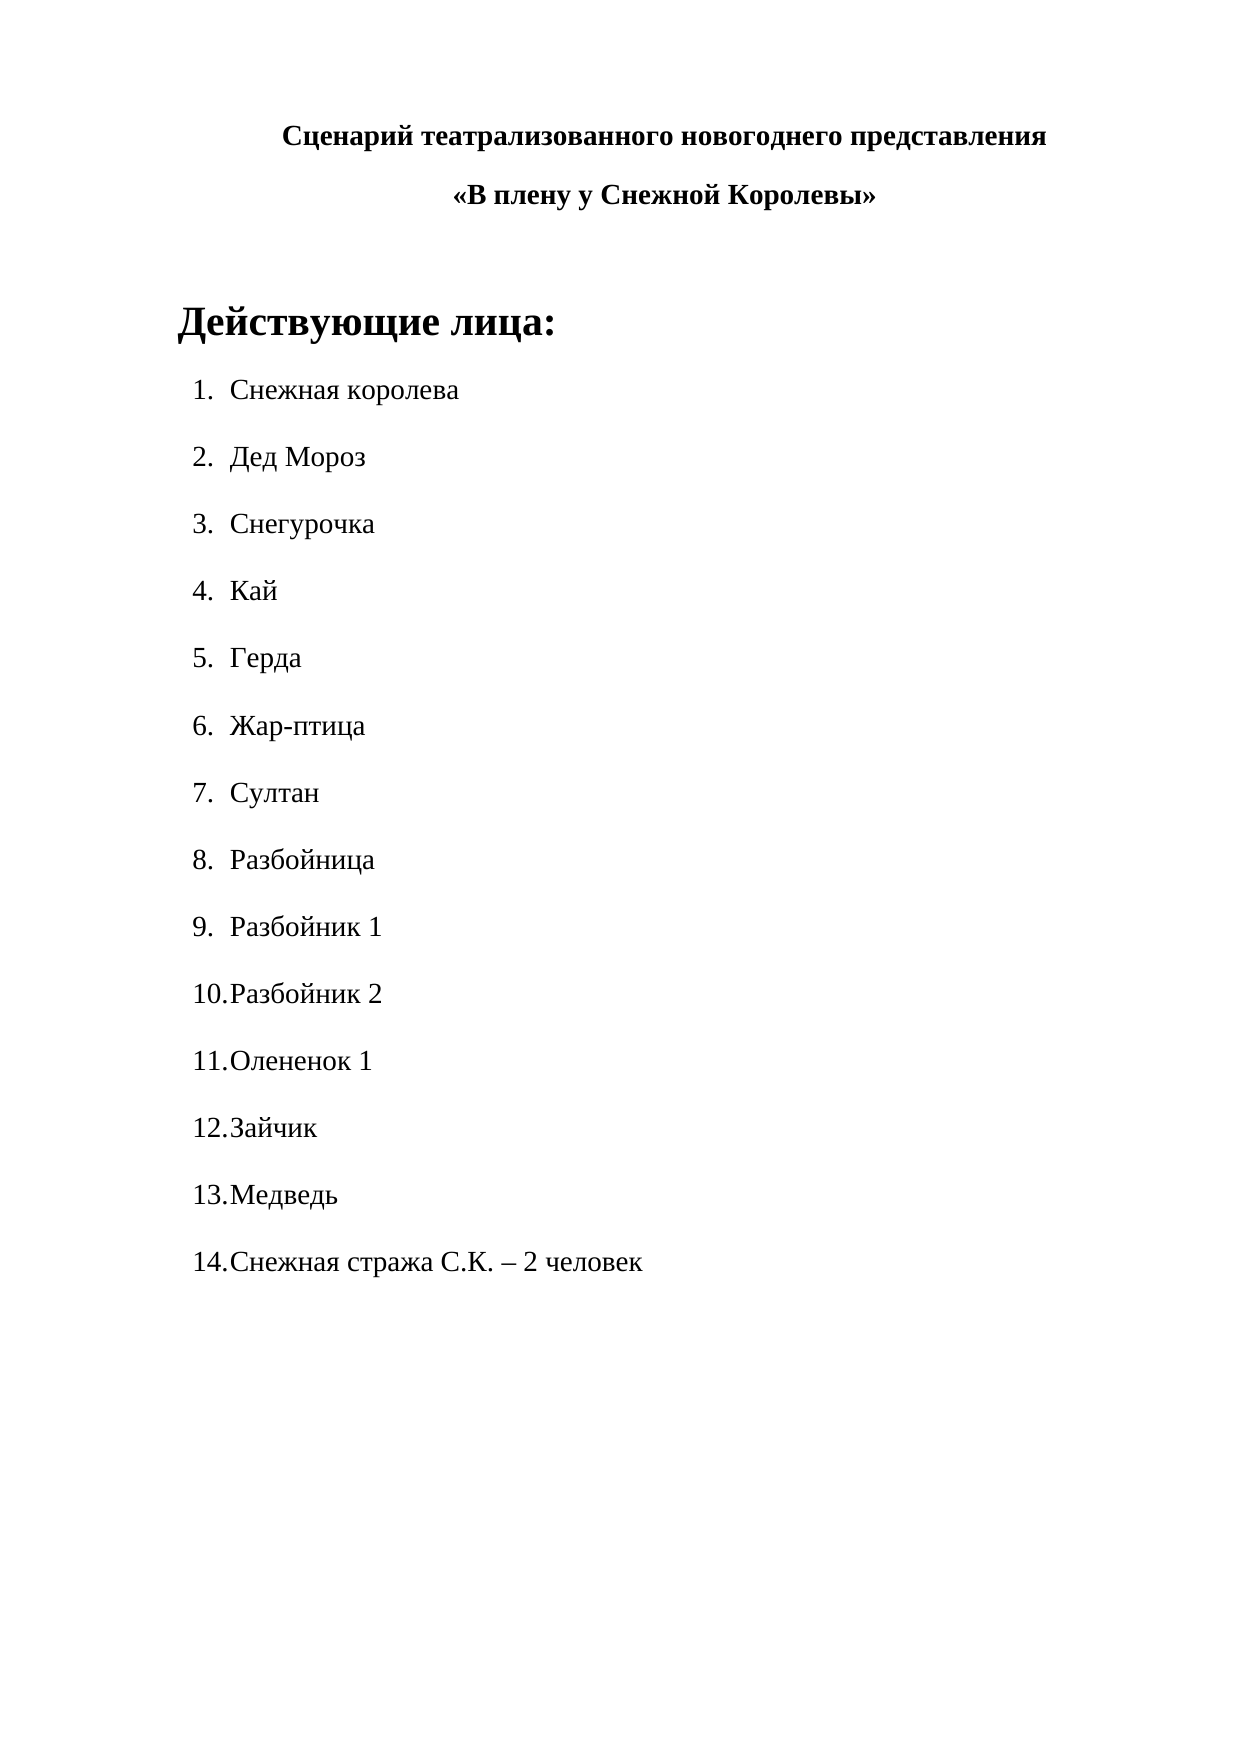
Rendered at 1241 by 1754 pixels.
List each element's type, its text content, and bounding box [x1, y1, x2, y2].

list Олененок 1 [192, 1043, 1152, 1077]
text Сценарий театрализованного новогоднего представления [177, 118, 1152, 152]
list Разбойница [192, 842, 1152, 875]
list Жар-птица [192, 708, 1152, 741]
list Разбойник 2 [192, 976, 1152, 1009]
list Герда [192, 641, 1152, 674]
list Дед Мороз [192, 439, 1152, 473]
list Разбойник 1 [192, 909, 1152, 942]
list Султан [192, 775, 1152, 808]
list Медведь [192, 1177, 1152, 1211]
list Кай [192, 573, 1152, 607]
list Зайчик [192, 1110, 1152, 1144]
list Снежная стража С.К. – 2 человек [192, 1244, 1152, 1278]
text «В плену у Снежной Королевы» [177, 177, 1152, 211]
list Снежная королева [192, 372, 1152, 406]
list Снегурочка [192, 506, 1152, 540]
text Действующие лица: [177, 296, 1152, 344]
